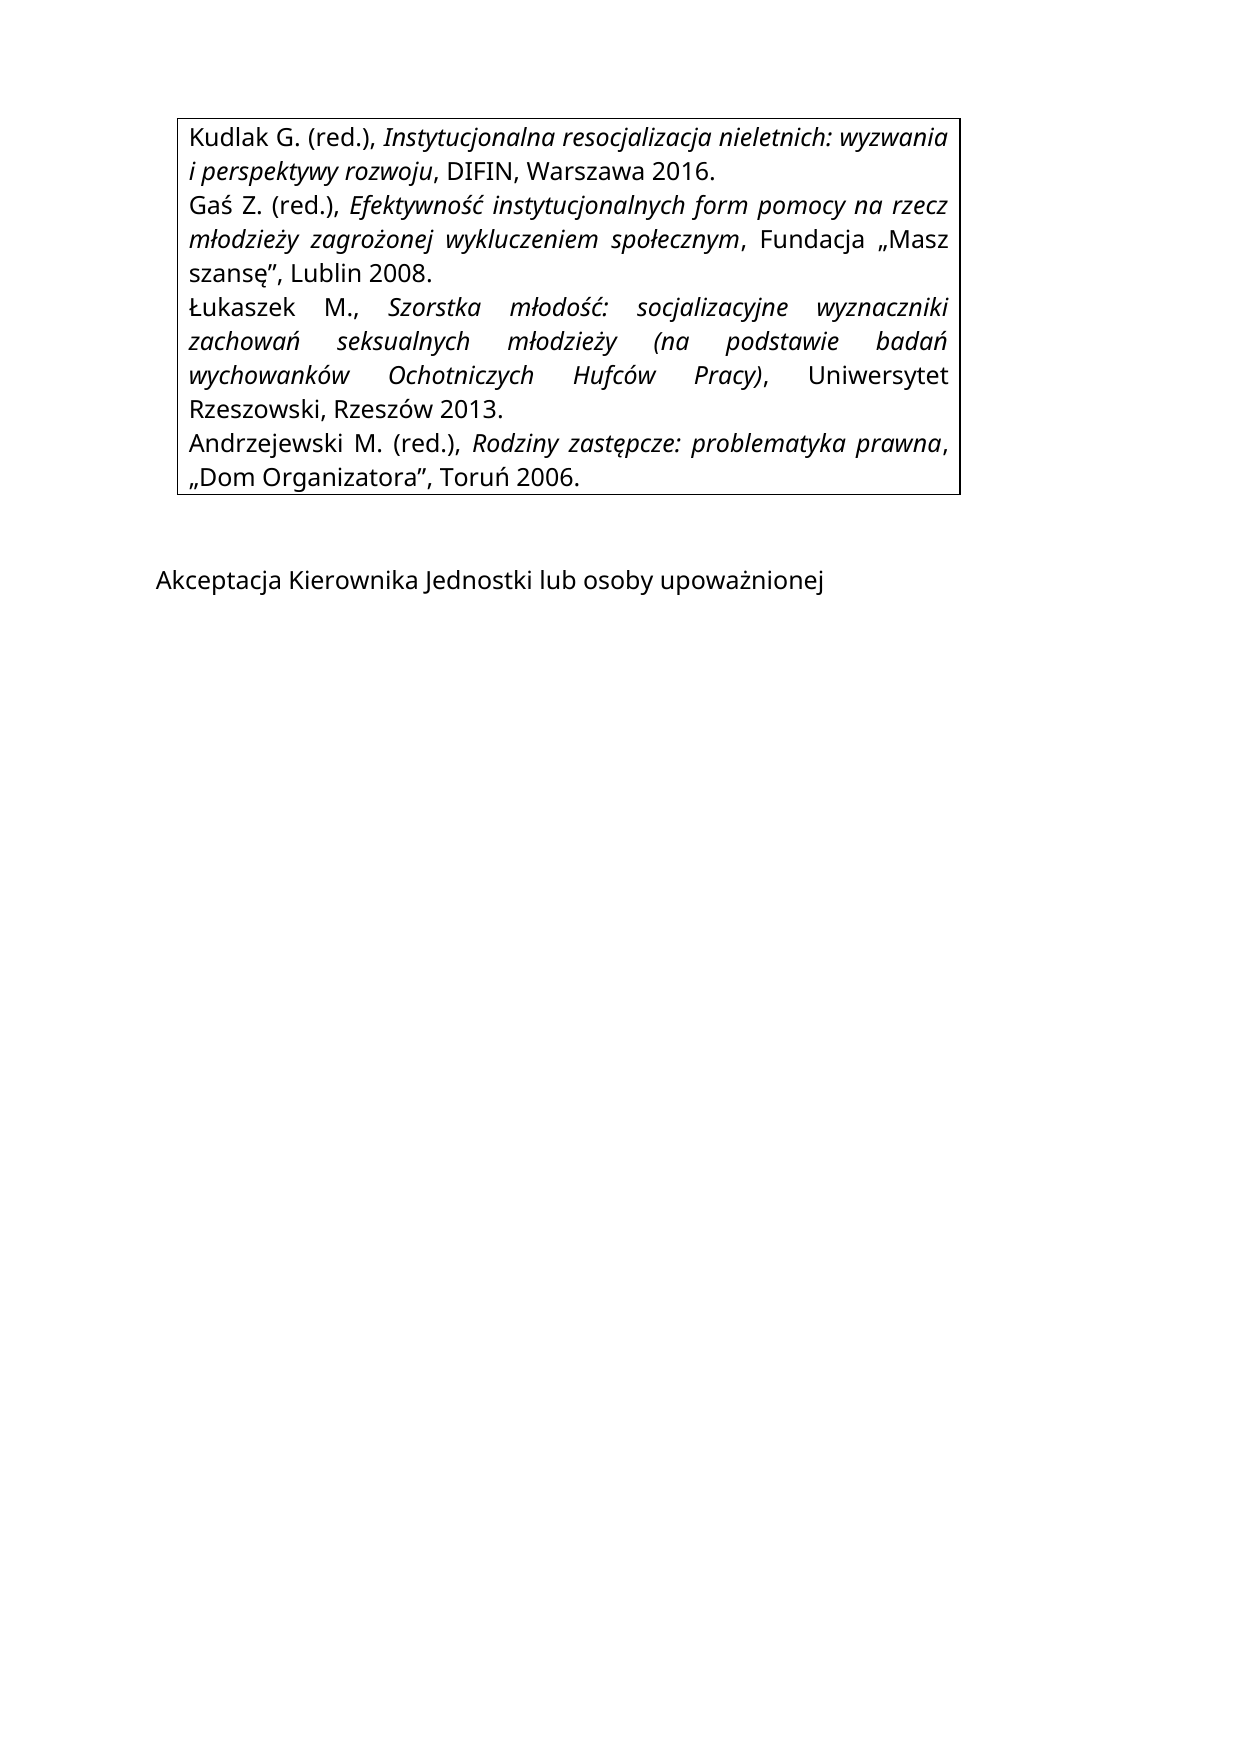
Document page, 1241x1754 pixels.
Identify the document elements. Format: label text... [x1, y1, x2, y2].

text Akceptacja Kierownika Jednostki lub osoby upoważnionej [156, 563, 1122, 597]
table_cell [178, 119, 959, 494]
